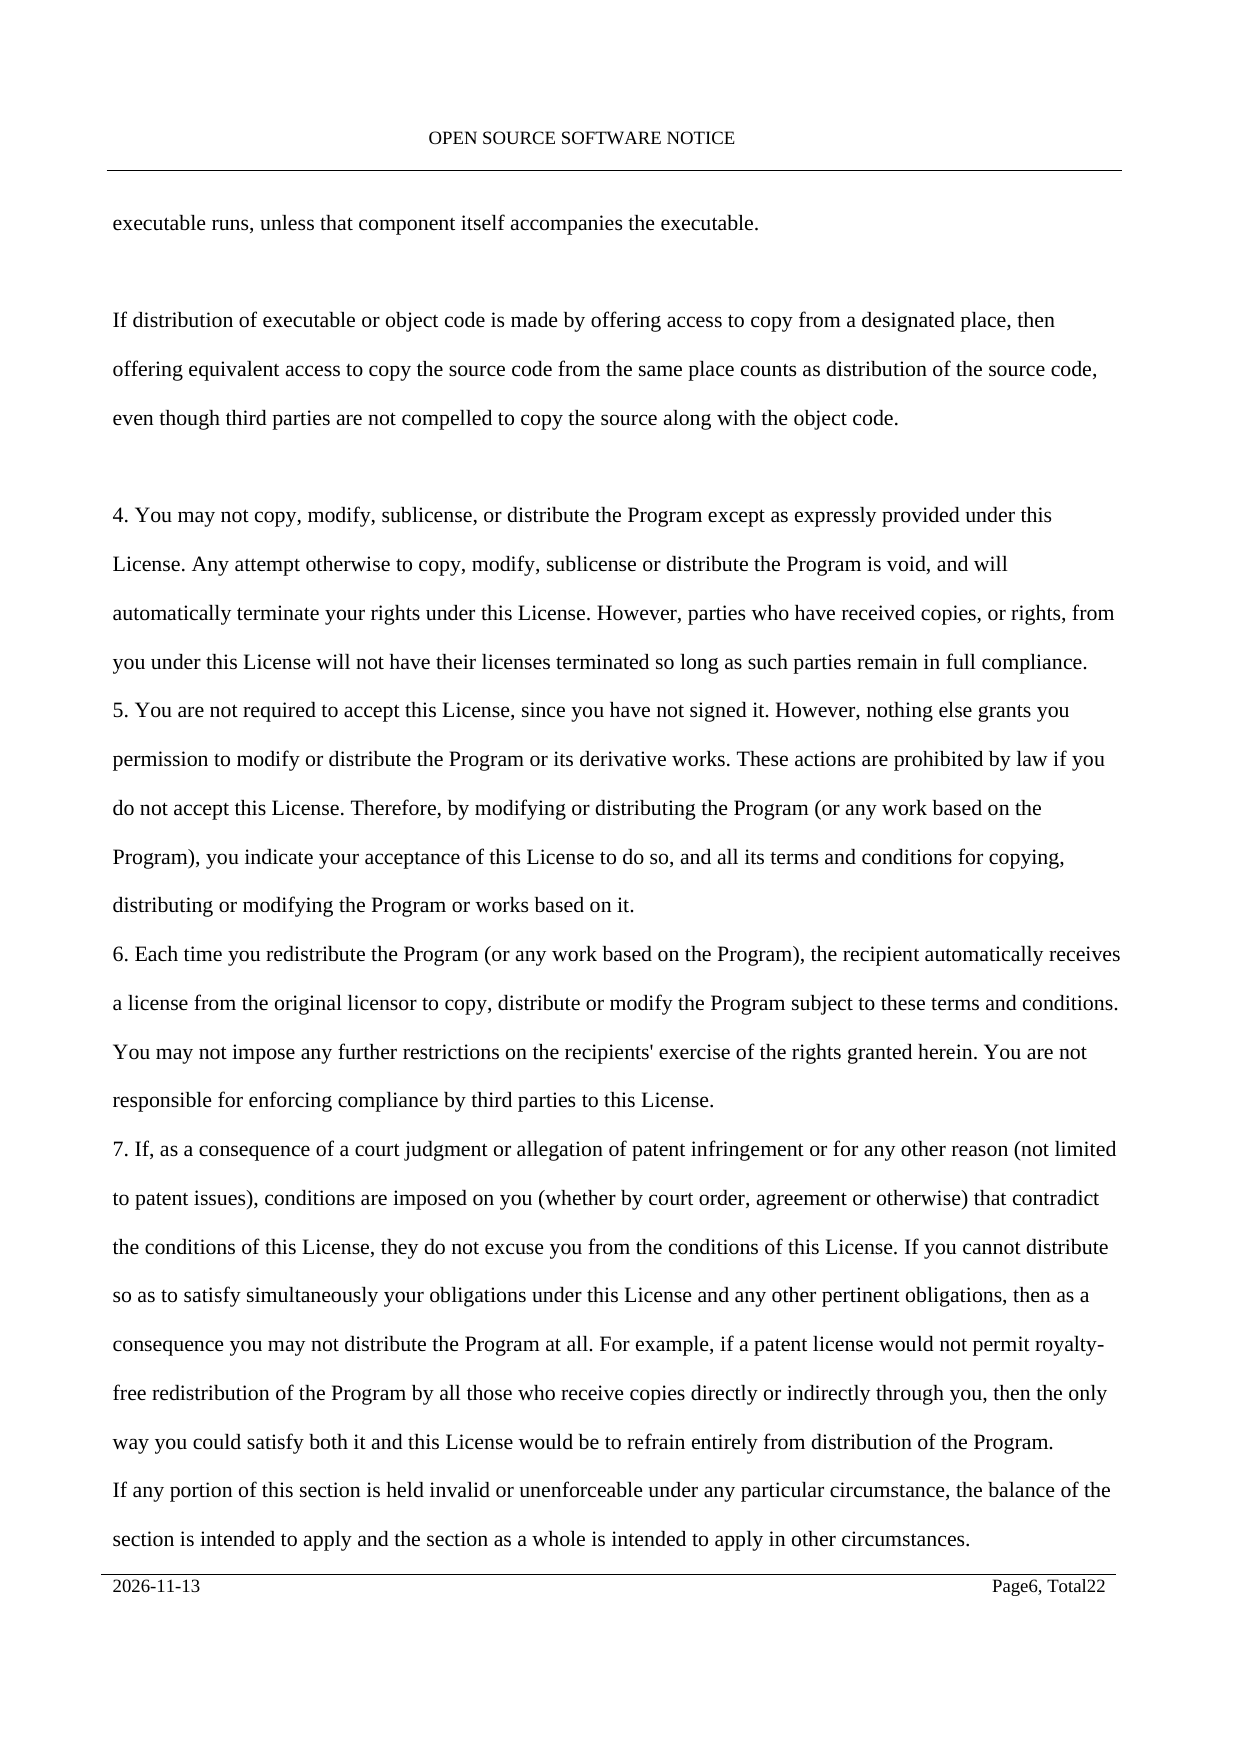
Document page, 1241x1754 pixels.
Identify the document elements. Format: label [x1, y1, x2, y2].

text [112, 206, 1128, 1555]
